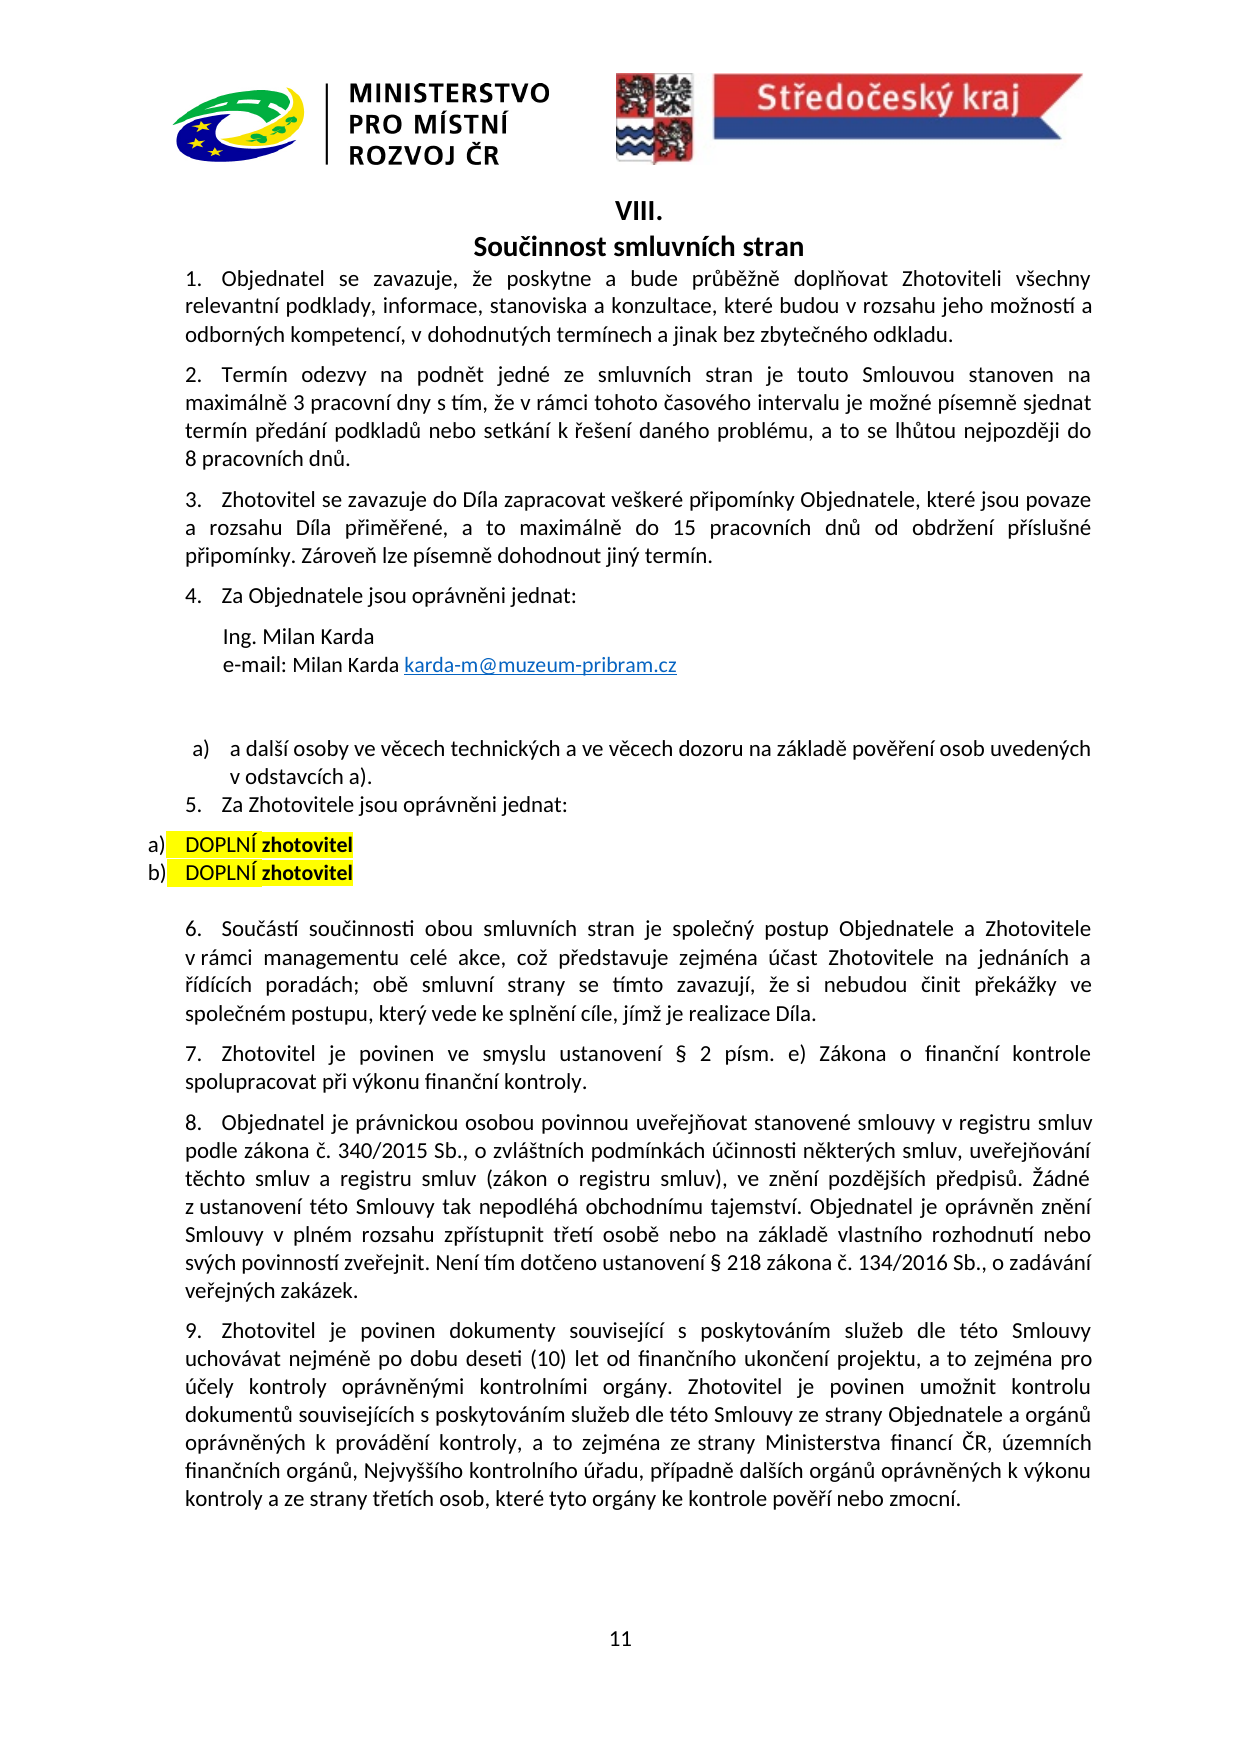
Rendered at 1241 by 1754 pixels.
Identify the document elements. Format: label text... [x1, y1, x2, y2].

picture [172, 83, 549, 165]
subtitle Ing. Milan Karda [223, 622, 1093, 650]
subtitle e-mail: Milan Karda karda-m@muzeum-pribram.cz [223, 650, 1093, 678]
subtitle Zhotovitel je povinen dokumenty související s poskytováním služeb dle této Smlouvy uchovávat nejméně po dobu deseti (10) let od finančního ukončení projektu, a to zejména pro účely kontroly oprávněnými kontrolními orgány. Zhotovitel je povinen umožnit kontrolu dokumentů souvisejících s poskytováním služeb dle této Smlouvy ze strany Objednatele a orgánů oprávněných k provádění kontroly, a to zejména ze strany Ministerstva financí ČR, územních finančních orgánů, Nejvyššího kontrolního úřadu, případně dalších orgánů oprávněných k výkonu kontroly a ze strany třetích osob, které tyto orgány ke kontrole pověří nebo zmocní. [185, 1316, 1093, 1512]
subtitle Zhotovitel se zavazuje do Díla zapracovat veškeré připomínky Objednatele, které jsou povaze a rozsahu Díla přiměřené, a to maximálně do 15 pracovních dnů od obdržení příslušné připomínky. Zároveň lze písemně dohodnout jiný termín. [185, 485, 1093, 569]
subtitle DOPLNÍ zhotovitel [148, 858, 1093, 887]
subtitle Součástí součinnosti obou smluvních stran je společný postup Objednatele a Zhotovitele v rámci managementu celé akce, což představuje zejména účast Zhotovitele na jednáních a řídících poradách; obě smluvní strany se tímto zavazují, že si nebudou činit překážky ve společném postupu, který vede ke splnění cíle, jímž je realizace Díla. [185, 914, 1093, 1027]
subtitle VIII. [185, 192, 1093, 228]
subtitle a další osoby ve věcech technických a ve věcech dozoru na základě pověření osob uvedených v odstavcích a). [192, 734, 1093, 790]
subtitle Za Zhotovitele jsou oprávněni jednat: [185, 790, 1093, 818]
subtitle DOPLNÍ zhotovitel [262, 831, 1093, 858]
subtitle Zhotovitel je povinen ve smyslu ustanovení § 2 písm. e) Zákona o finanční kontrole spolupracovat při výkonu finanční kontroly. [185, 1039, 1093, 1095]
subtitle Objednatel se zavazuje, že poskytne a bude průběžně doplňovat Zhotoviteli všechny relevantní podklady, informace, stanoviska a konzultace, které budou v rozsahu jeho možností a odborných kompetencí, v dohodnutých termínech a jinak bez zbytečného odkladu. [185, 264, 1093, 348]
subtitle Součinnost smluvních stran [185, 228, 1093, 264]
subtitle Za Objednatele jsou oprávněni jednat: [185, 581, 1093, 609]
subtitle Objednatel je právnickou osobou povinnou uveřejňovat stanovené smlouvy v registru smluv podle zákona č. 340/2015 Sb., o zvláštních podmínkách účinnosti některých smluv, uveřejňování těchto smluv a registru smluv (zákon o registru smluv), ve znění pozdějších předpisů. Žádné z ustanovení této Smlouvy tak nepodléhá obchodnímu tajemství. Objednatel je oprávněn znění Smlouvy v plném rozsahu zpřístupnit třetí osobě nebo na základě vlastního rozhodnutí nebo svých povinností zveřejnit. Není tím dotčeno ustanovení § 218 zákona č. 134/2016 Sb., o zadávání veřejných zakázek. [185, 1108, 1093, 1304]
subtitle Termín odezvy na podnět jedné ze smluvních stran je touto Smlouvou stanoven na maximálně 3 pracovní dny s tím, že v rámci tohoto časového intervalu je možné písemně sjednat termín předání podkladů nebo setkání k řešení daného problému, a to se lhůtou nejpozději do 8 pracovních dnů. [185, 360, 1093, 472]
picture [616, 73, 1084, 165]
